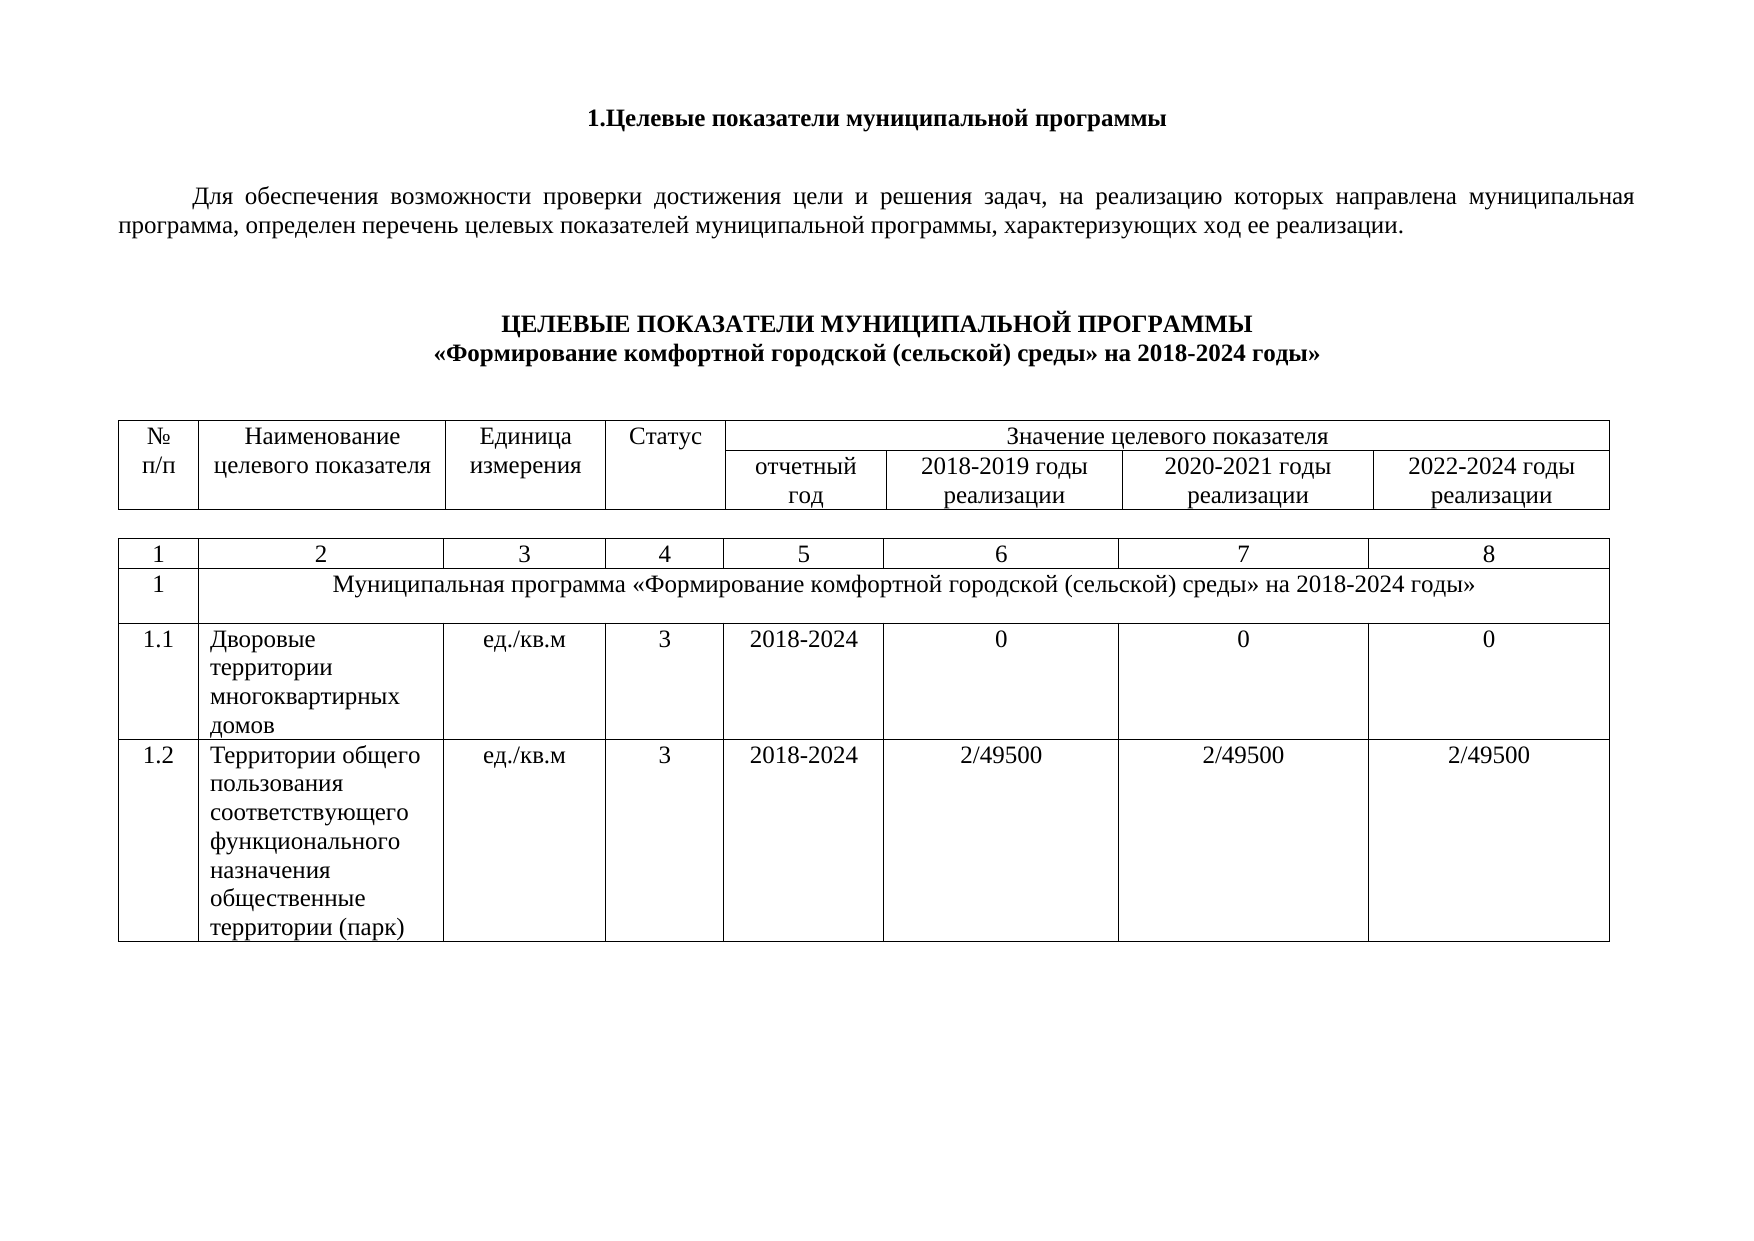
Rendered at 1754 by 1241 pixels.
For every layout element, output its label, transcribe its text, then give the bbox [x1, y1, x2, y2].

text ЦЕЛЕВЫЕ ПОКАЗАТЕЛИ МУНИЦИПАЛЬНОЙ ПРОГРАММЫ [118, 309, 1636, 338]
table_header 5 [724, 539, 883, 568]
table_cell ед./кв.м [444, 740, 605, 941]
table_cell Территории общего пользования соответствующего функционального назначения общественные территории (парк) [199, 740, 443, 941]
table_header 2 [199, 539, 443, 568]
table_cell 3 [606, 624, 723, 739]
table_cell 0 [1369, 624, 1609, 739]
table_header Наименование целевого показателя [199, 421, 445, 508]
table_header Статус [606, 421, 725, 508]
table_cell 2/49500 [1119, 740, 1368, 941]
table_header № п/п [119, 421, 198, 508]
table_cell Муниципальная программа «Формирование комфортной городской (сельской) среды» на 2018-2024 годы» [199, 569, 1609, 623]
table_cell 1.1 [119, 624, 198, 739]
table_cell 2020-2021 годы реализации [1123, 451, 1373, 508]
table_cell 0 [1119, 624, 1368, 739]
table_header 7 [1119, 539, 1368, 568]
table_header Единица измерения [446, 421, 605, 508]
table_cell 2/49500 [884, 740, 1118, 941]
text 1.Целевые показатели муниципальной программы [118, 103, 1636, 131]
table_header 1 [119, 539, 198, 568]
table_cell ед./кв.м [444, 624, 605, 739]
table_cell 1.2 [119, 740, 198, 941]
table_cell 2022-2024 годы реализации [1374, 451, 1609, 508]
table_cell 2/49500 [1369, 740, 1609, 941]
table_cell 2018-2019 годы реализации [887, 451, 1122, 508]
table_cell 1 [119, 569, 198, 623]
table_cell 2018-2024 [724, 740, 883, 941]
table_cell отчетный год [726, 451, 886, 508]
table_header 4 [606, 539, 723, 568]
text Для обеспечения возможности проверки достижения цели и решения задач, на реализацию которых направлена муниципальная программа, определен перечень целевых показателей муниципальной программы, характеризующих ход ее реализации. [118, 181, 1636, 238]
table_cell 2018-2024 [724, 624, 883, 739]
table_header 6 [884, 539, 1118, 568]
table_cell 0 [884, 624, 1118, 739]
table_cell Дворовые территории многоквартирных домов [199, 624, 443, 739]
text «Формирование комфортной городской (сельской) среды» на 2018-2024 годы» [118, 338, 1636, 366]
table_header Значение целевого показателя [726, 421, 1609, 450]
table_header 8 [1369, 539, 1609, 568]
table_cell 3 [606, 740, 723, 941]
table_header 3 [444, 539, 605, 568]
